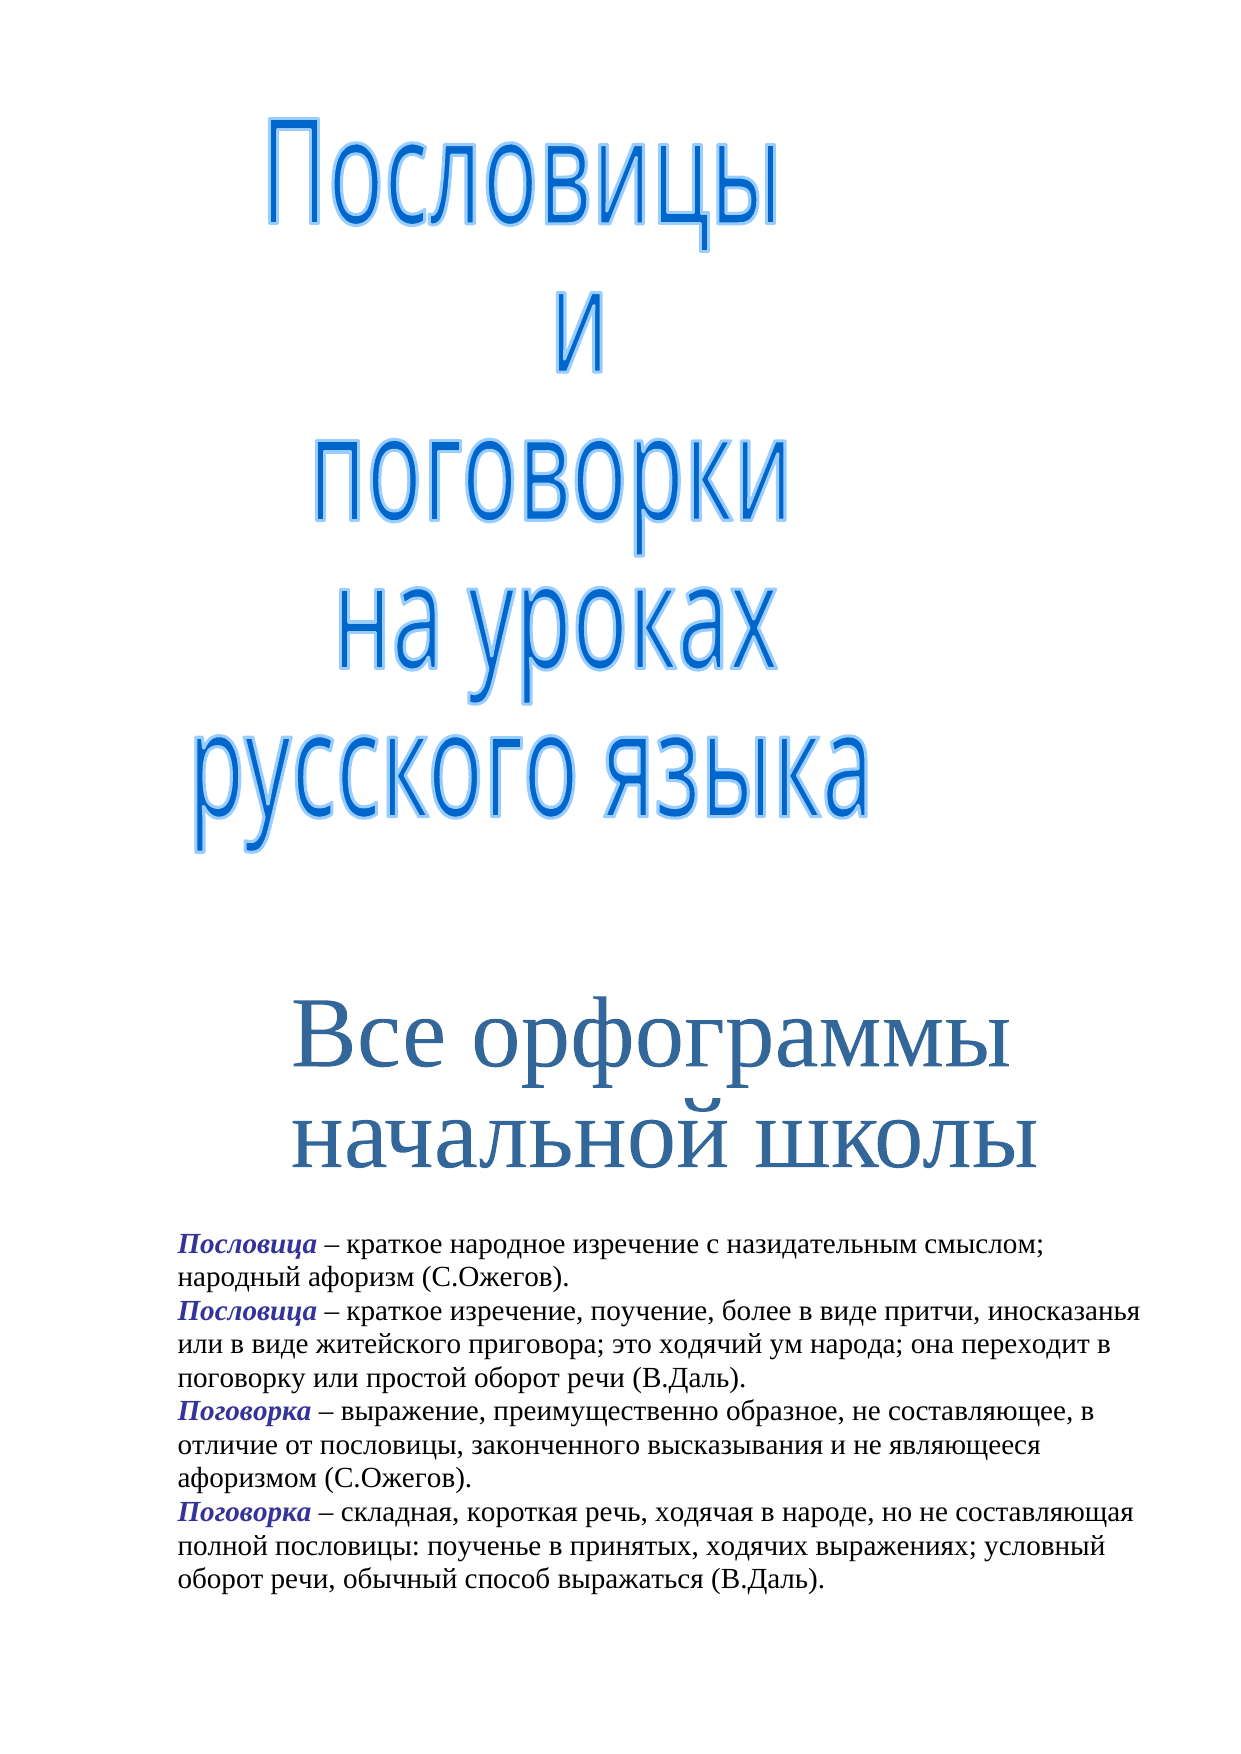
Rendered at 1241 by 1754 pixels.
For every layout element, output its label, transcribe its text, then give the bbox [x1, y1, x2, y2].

text Пословица – краткое народное изречение с назидательным смыслом; народный афоризм (С.Ожегов). [177, 1226, 1152, 1293]
text Поговорка – складная, короткая речь, ходячая в народе, но не составляющая полной пословицы: поученье в принятых, ходячих выражениях; условный оборот речи, обычный способ выражаться (В.Даль). [177, 1494, 1152, 1595]
text Пословица – краткое изречение, поучение, более в виде притчи, иносказанья или в виде житейского приговора; это ходячий ум народа; она переходит в поговорку или простой оборот речи (В.Даль). [177, 1293, 1152, 1393]
text Поговорка – выражение, преимущественно образное, не составляющее, в отличие от пословицы, законченного высказывания и не являющееся афоризмом (С.Ожегов). [177, 1393, 1152, 1494]
